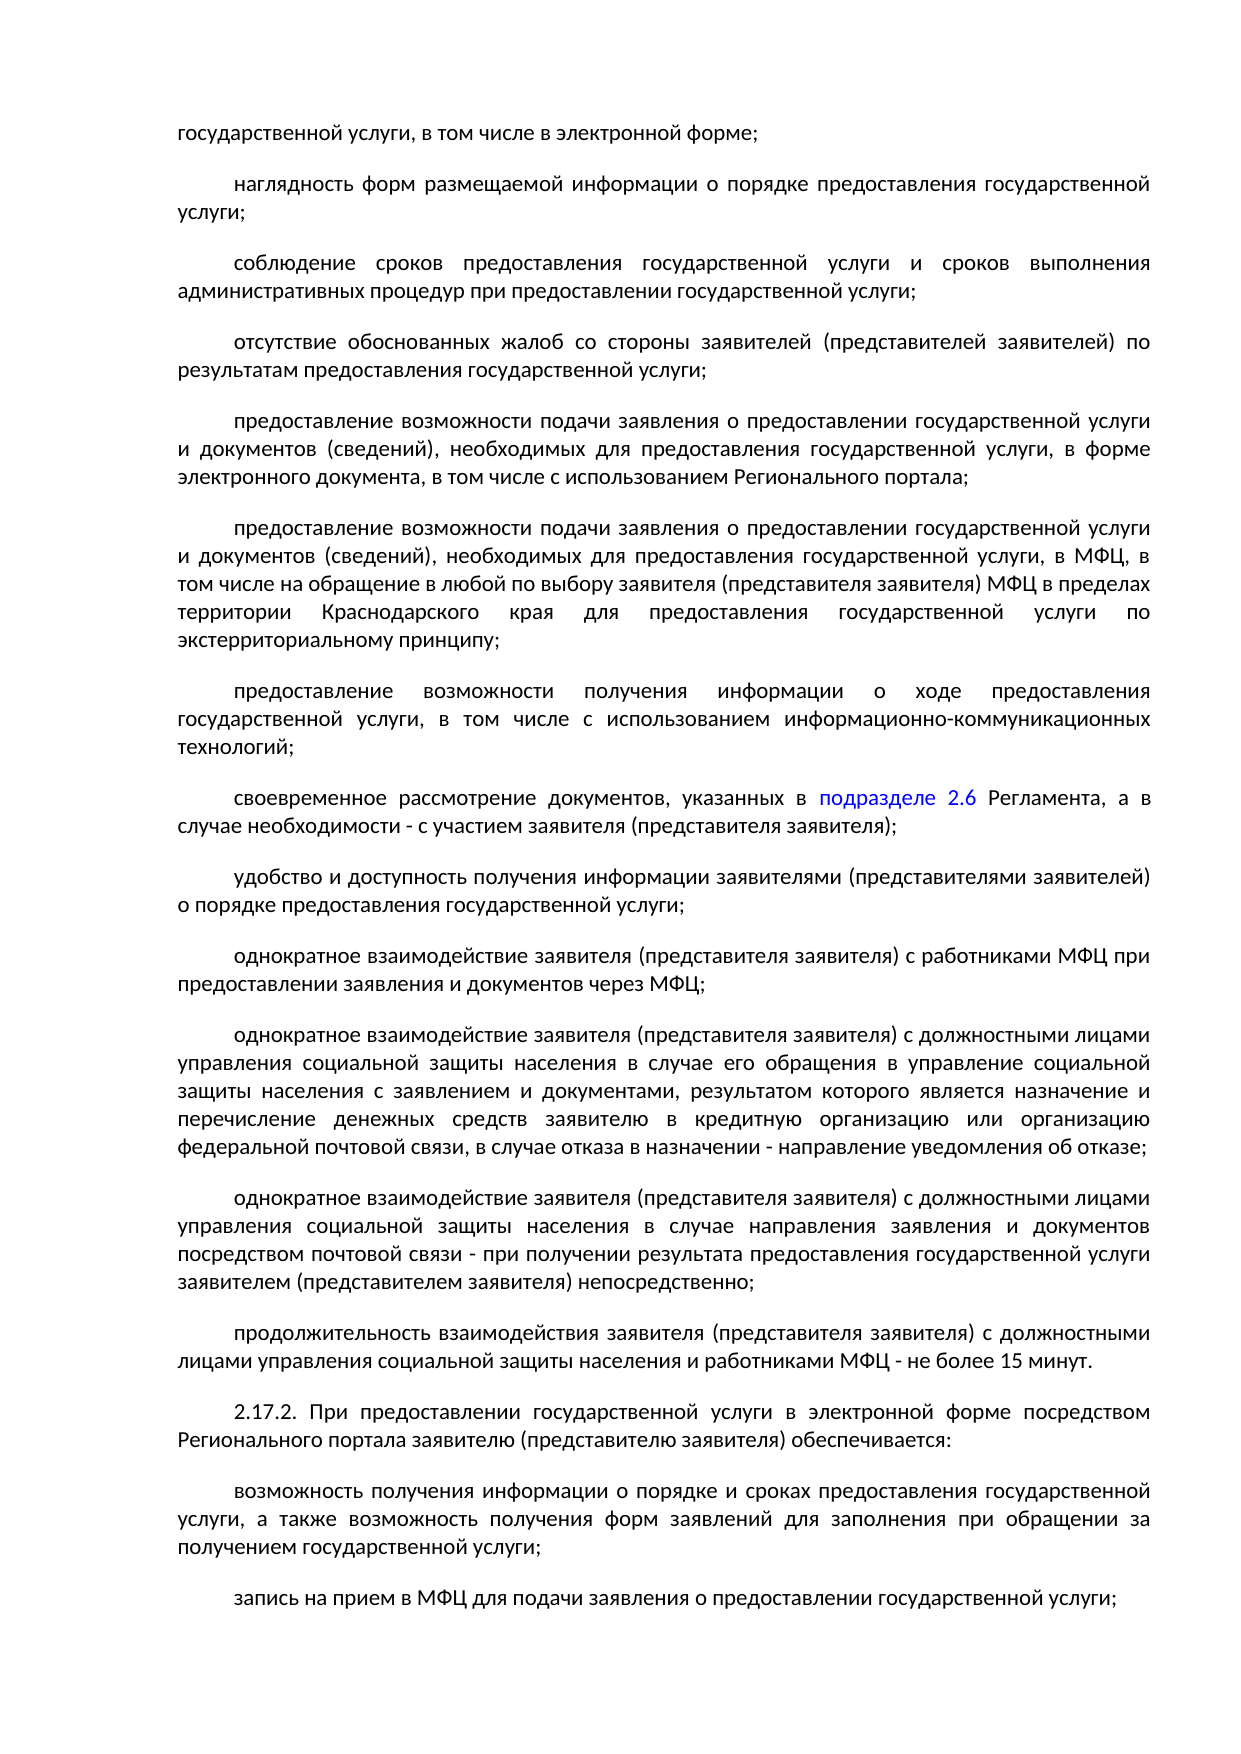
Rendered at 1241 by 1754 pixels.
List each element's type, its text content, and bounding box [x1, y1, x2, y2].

text однократное взаимодействие заявителя (представителя заявителя) с должностными лицами управления социальной защиты населения в случае направления заявления и документов посредством почтовой связи - при получении результата предоставления государственной услуги заявителем (представителем заявителя) непосредственно; [177, 1183, 1152, 1295]
text предоставление возможности подачи заявления о предоставлении государственной услуги и документов (сведений), необходимых для предоставления государственной услуги, в МФЦ, в том числе на обращение в любой по выбору заявителя (представителя заявителя) МФЦ в пределах территории Краснодарского края для предоставления государственной услуги по экстерриториальному принципу; [177, 513, 1152, 653]
text запись на прием в МФЦ для подачи заявления о предоставлении государственной услуги; [177, 1583, 1152, 1611]
text однократное взаимодействие заявителя (представителя заявителя) с должностными лицами управления социальной защиты населения в случае его обращения в управление социальной защиты населения с заявлением и документами, результатом которого является назначение и перечисление денежных средств заявителю в кредитную организацию или организацию федеральной почтовой связи, в случае отказа в назначении - направление уведомления об отказе; [177, 1020, 1152, 1160]
text 2.17.2. При предоставлении государственной услуги в электронной форме посредством Регионального портала заявителю (представителю заявителя) обеспечивается: [177, 1397, 1152, 1453]
text наглядность форм размещаемой информации о порядке предоставления государственной услуги; [177, 169, 1152, 225]
text однократное взаимодействие заявителя (представителя заявителя) с работниками МФЦ при предоставлении заявления и документов через МФЦ; [177, 941, 1152, 997]
text предоставление возможности получения информации о ходе предоставления государственной услуги, в том числе с использованием информационно-коммуникационных технологий; [177, 676, 1152, 760]
text удобство и доступность получения информации заявителями (представителями заявителей) о порядке предоставления государственной услуги; [177, 862, 1152, 918]
text своевременное рассмотрение документов, указанных в подразделе 2.6 Регламента, а в случае необходимости - с участием заявителя (представителя заявителя); [177, 783, 1152, 839]
text соблюдение сроков предоставления государственной услуги и сроков выполнения административных процедур при предоставлении государственной услуги; [177, 248, 1152, 304]
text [177, 118, 1152, 146]
text отсутствие обоснованных жалоб со стороны заявителей (представителей заявителей) по результатам предоставления государственной услуги; [177, 327, 1152, 383]
text предоставление возможности подачи заявления о предоставлении государственной услуги и документов (сведений), необходимых для предоставления государственной услуги, в форме электронного документа, в том числе с использованием Регионального портала; [177, 406, 1152, 490]
text возможность получения информации о порядке и сроках предоставления государственной услуги, а также возможность получения форм заявлений для заполнения при обращении за получением государственной услуги; [177, 1476, 1152, 1560]
text продолжительность взаимодействия заявителя (представителя заявителя) с должностными лицами управления социальной защиты населения и работниками МФЦ - не более 15 минут. [177, 1318, 1152, 1374]
